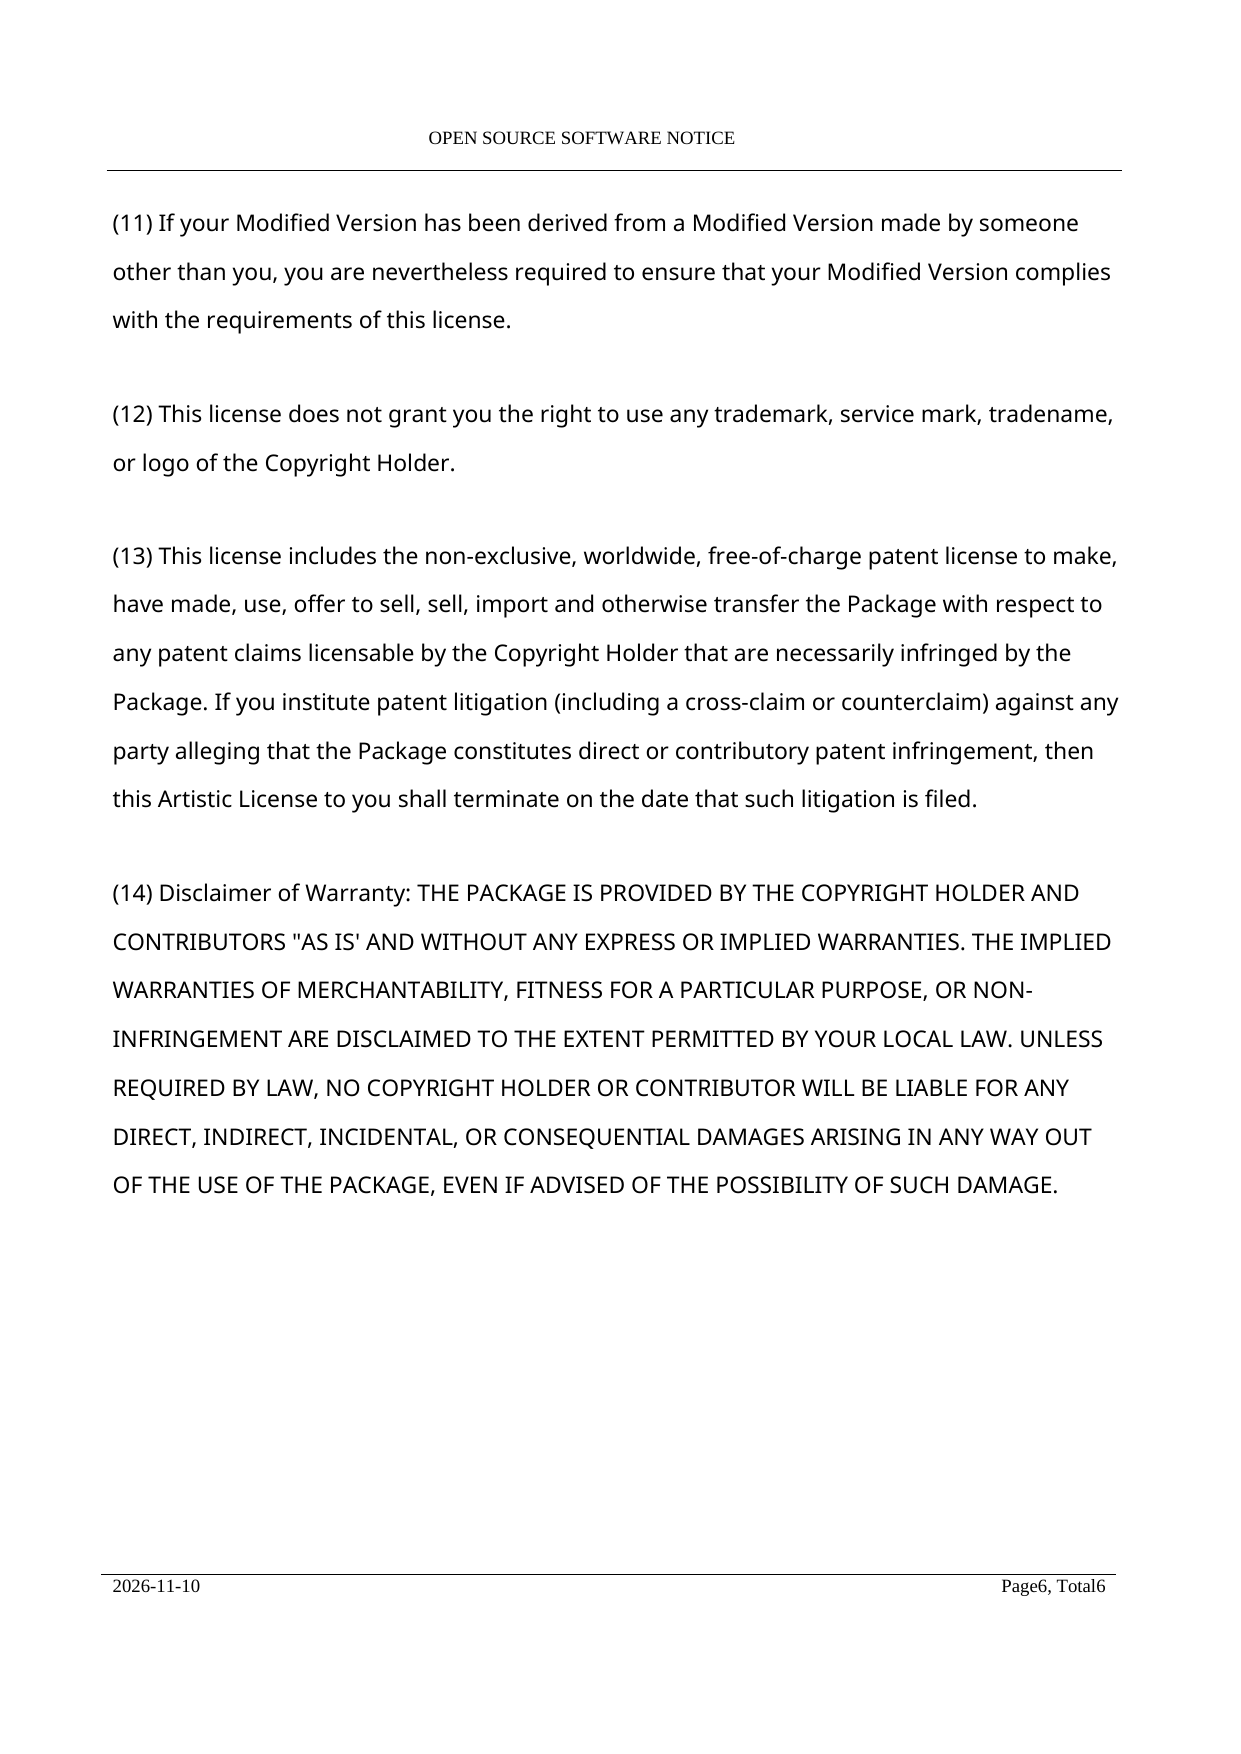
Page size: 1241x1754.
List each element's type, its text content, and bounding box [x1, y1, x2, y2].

text (13) This license includes the non-exclusive, worldwide, free-of-charge patent license to make, have made, use, offer to sell, sell, import and otherwise transfer the Package with respect to any patent claims licensable by the Copyright Holder that are necessarily infringed by the Package. If you institute patent litigation (including a cross-claim or counterclaim) against any party alleging that the Package constitutes direct or contributory patent infringement, then this Artistic License to you shall terminate on the date that such litigation is filed. [112, 539, 1128, 815]
text (12) This license does not grant you the right to use any trademark, service mark, tradename, or logo of the Copyright Holder. [112, 397, 1128, 478]
text (14) Disclaimer of Warranty: THE PACKAGE IS PROVIDED BY THE COPYRIGHT HOLDER AND CONTRIBUTORS "AS IS' AND WITHOUT ANY EXPRESS OR IMPLIED WARRANTIES. THE IMPLIED WARRANTIES OF MERCHANTABILITY, FITNESS FOR A PARTICULAR PURPOSE, OR NON-INFRINGEMENT ARE DISCLAIMED TO THE EXTENT PERMITTED BY YOUR LOCAL LAW. UNLESS REQUIRED BY LAW, NO COPYRIGHT HOLDER OR CONTRIBUTOR WILL BE LIABLE FOR ANY DIRECT, INDIRECT, INCIDENTAL, OR CONSEQUENTIAL DAMAGES ARISING IN ANY WAY OUT OF THE USE OF THE PACKAGE, EVEN IF ADVISED OF THE POSSIBILITY OF SUCH DAMAGE. [112, 876, 1128, 1201]
text (11) If your Modified Version has been derived from a Modified Version made by someone other than you, you are nevertheless required to ensure that your Modified Version complies with the requirements of this license. [112, 206, 1128, 336]
